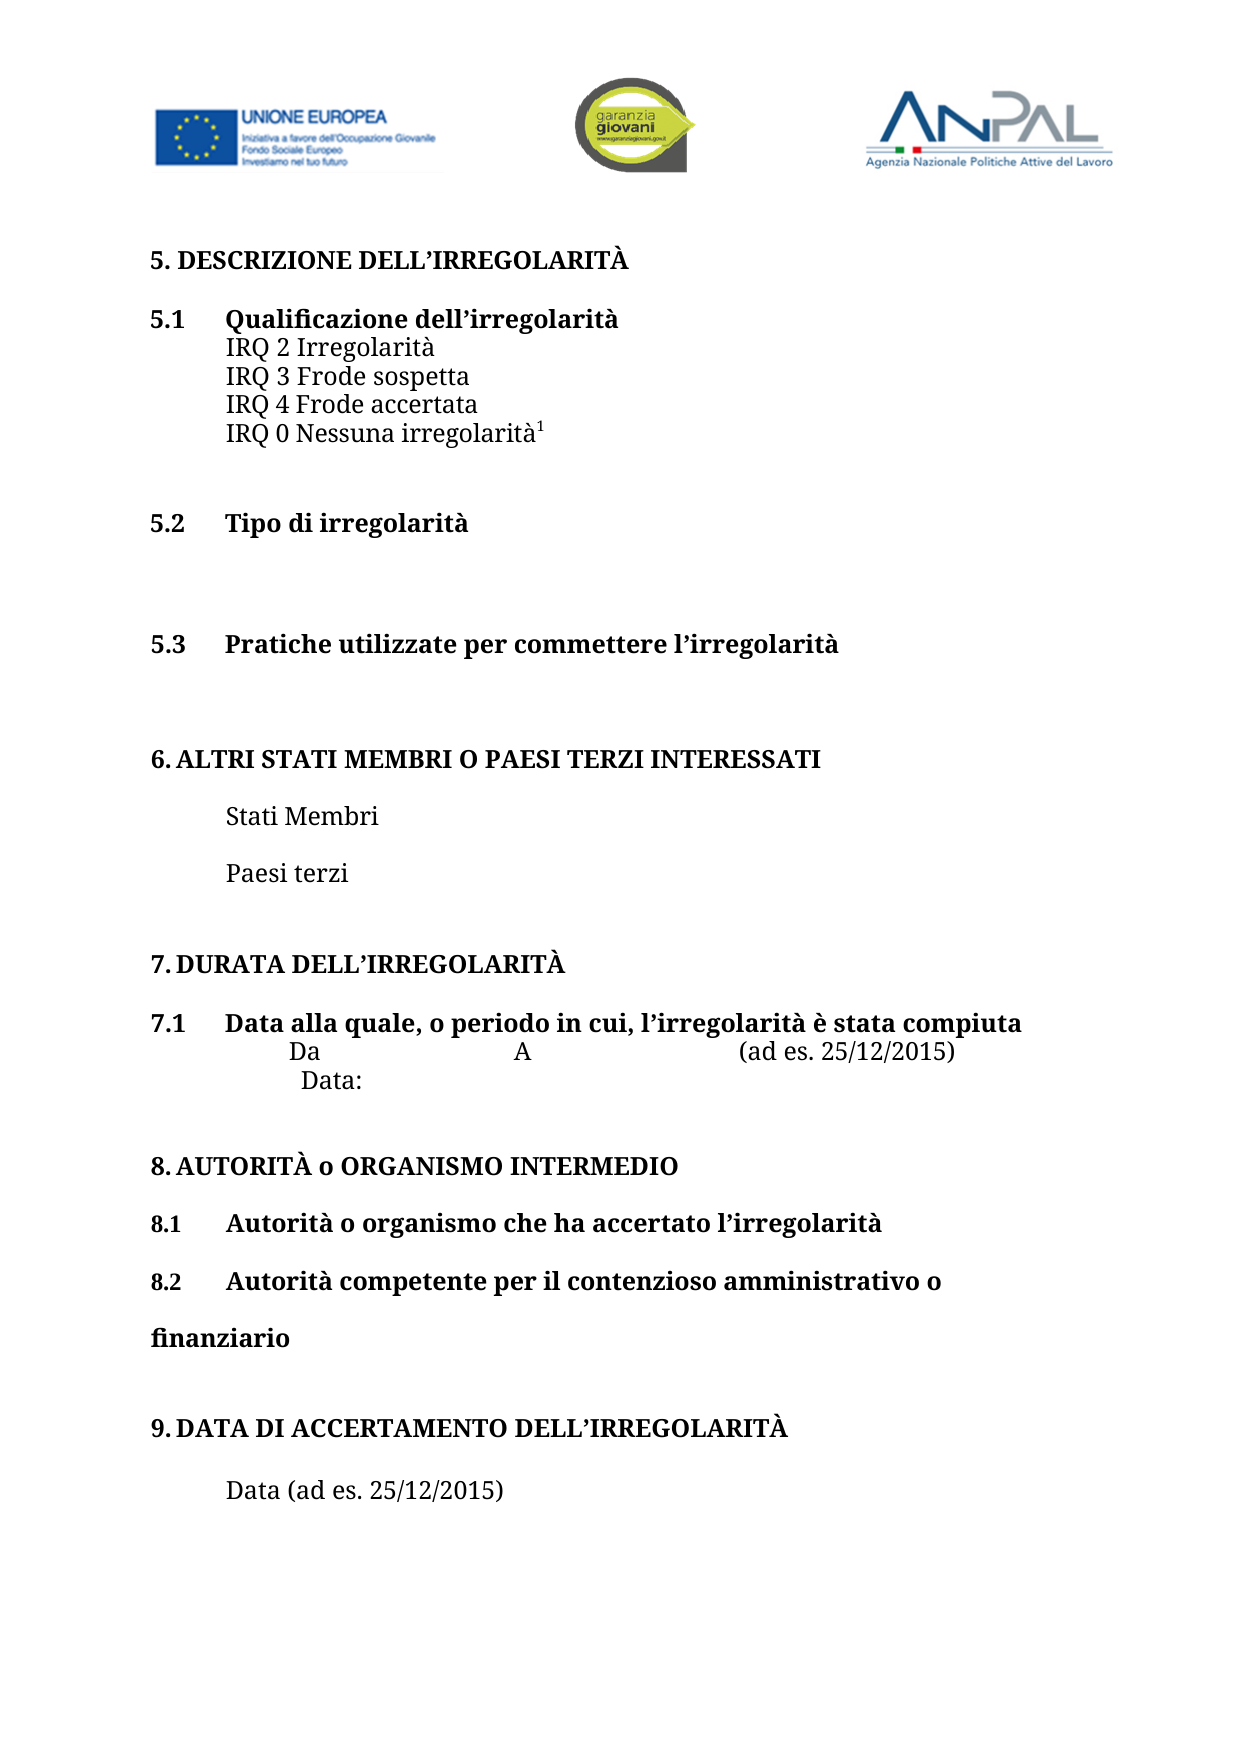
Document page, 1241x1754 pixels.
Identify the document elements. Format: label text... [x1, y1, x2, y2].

text 7.1 Data alla quale, o periodo in cui, l’irregolarità è stata compiuta [151, 1009, 1087, 1038]
text IRQ 4 Frode accertata [226, 391, 487, 419]
text 9. DATA DI ACCERTAMENTO DELL’IRREGOLARITÀ [151, 1411, 1087, 1445]
list Autorità o organismo che ha accertato l’irregolarità [151, 1187, 1087, 1244]
text 8. AUTORITÀ o ORGANISMO INTERMEDIO [151, 1129, 1087, 1187]
text 5.3 Pratiche utilizzate per commettere l’irregolarità [151, 626, 1087, 660]
text Data: [301, 1066, 1087, 1095]
picture [854, 78, 1125, 174]
text 6. ALTRI STATI MEMBRI O PAESI TERZI INTERESSATI [151, 723, 1087, 780]
text IRQ 2 Irregolarità [226, 334, 487, 362]
list Autorità competente per il contenzioso amministrativo o finanziario [151, 1244, 1087, 1359]
text 5.1 Qualificazione dell’irregolarità [150, 305, 1087, 334]
text 5.2 Tipo di irregolarità [150, 506, 1087, 540]
text 5. DESCRIZIONE DELL’IRREGOLARITÀ [150, 242, 1087, 276]
text Stati Membri Paesi terzi [226, 780, 387, 894]
picture [150, 104, 444, 174]
text Da A (ad es. 25/12/2015) [157, 1038, 1087, 1066]
text IRQ 3 Frode sospetta [226, 362, 487, 391]
text IRQ 0 Nessuna irregolarità1 [226, 419, 652, 448]
text Data (ad es. 25/12/2015) [226, 1473, 1087, 1507]
text 7. DURATA DELL’IRREGOLARITÀ [151, 947, 1087, 981]
picture [573, 75, 701, 174]
